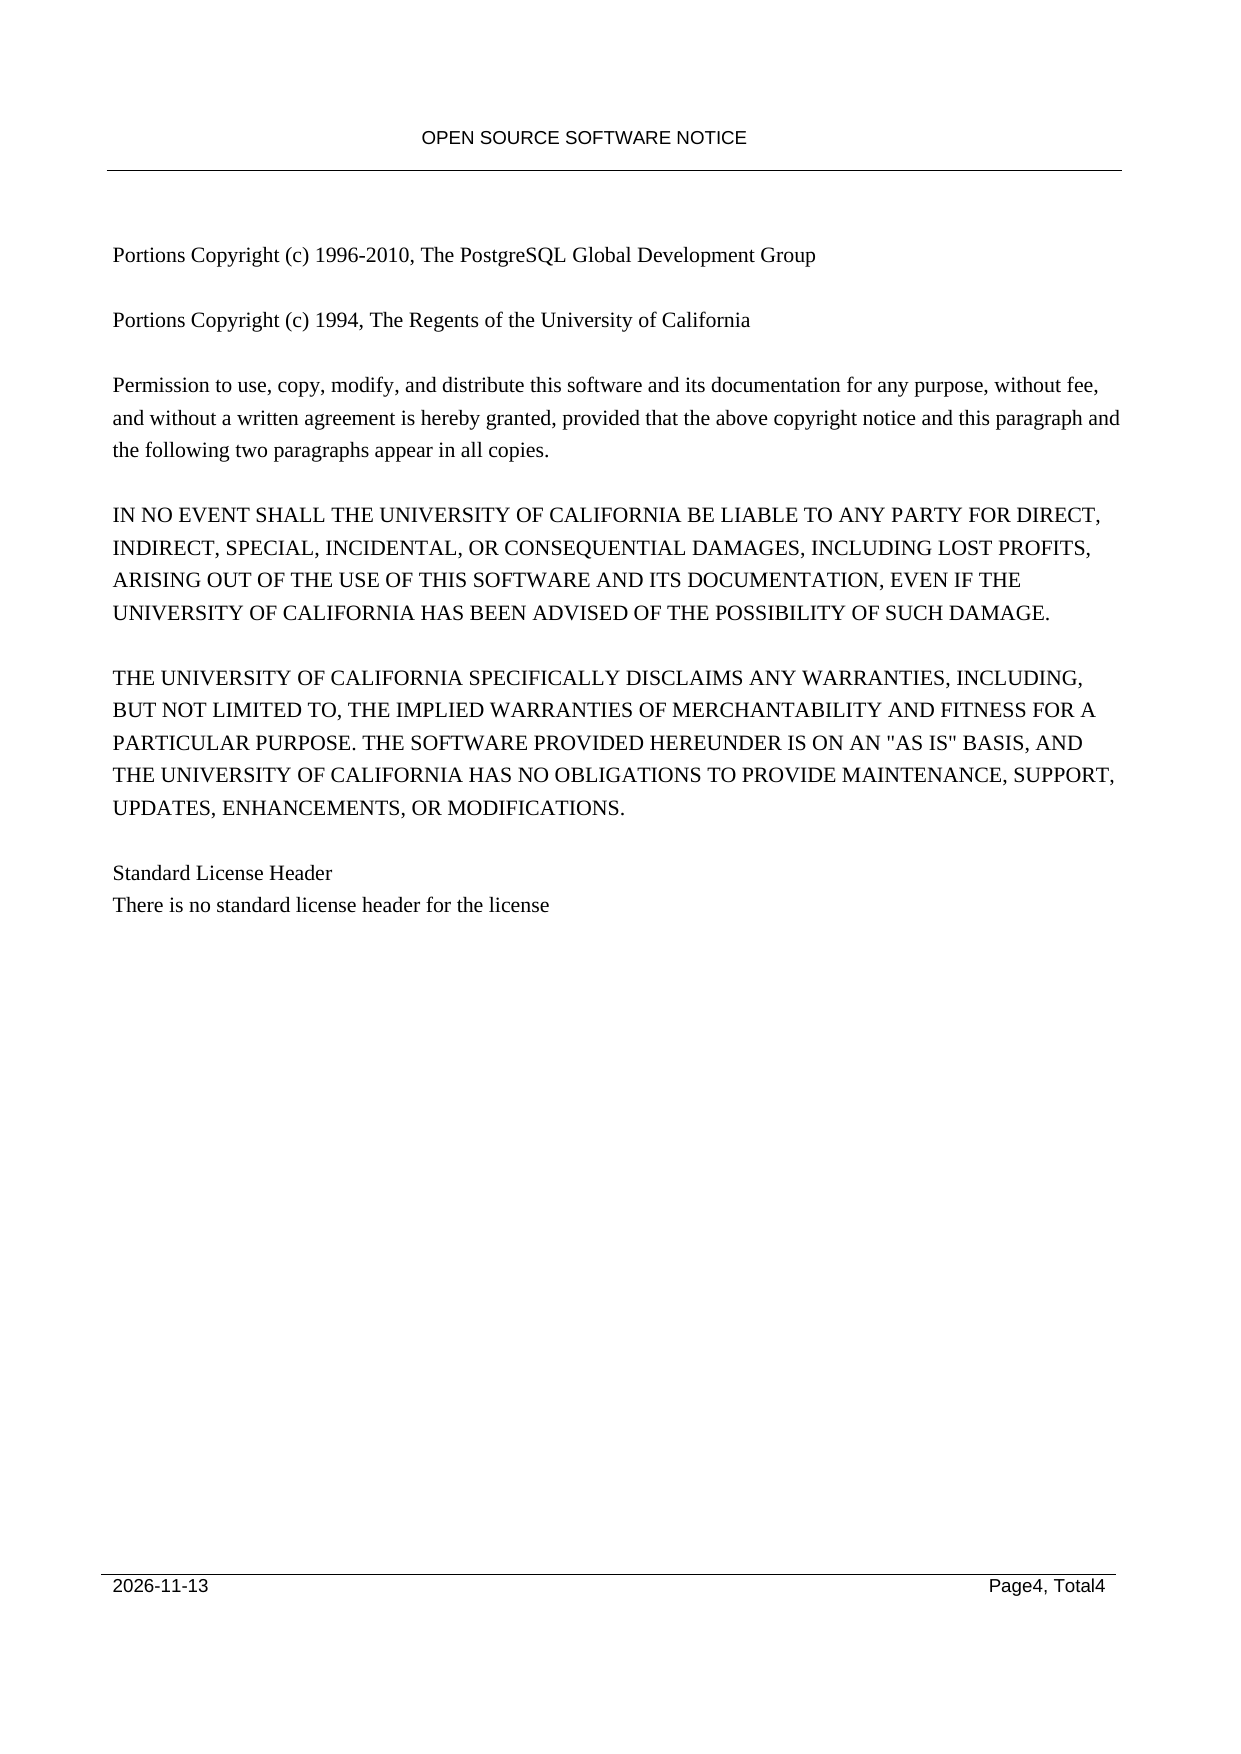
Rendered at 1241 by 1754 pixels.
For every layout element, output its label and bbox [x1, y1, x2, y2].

text [112, 206, 1128, 921]
